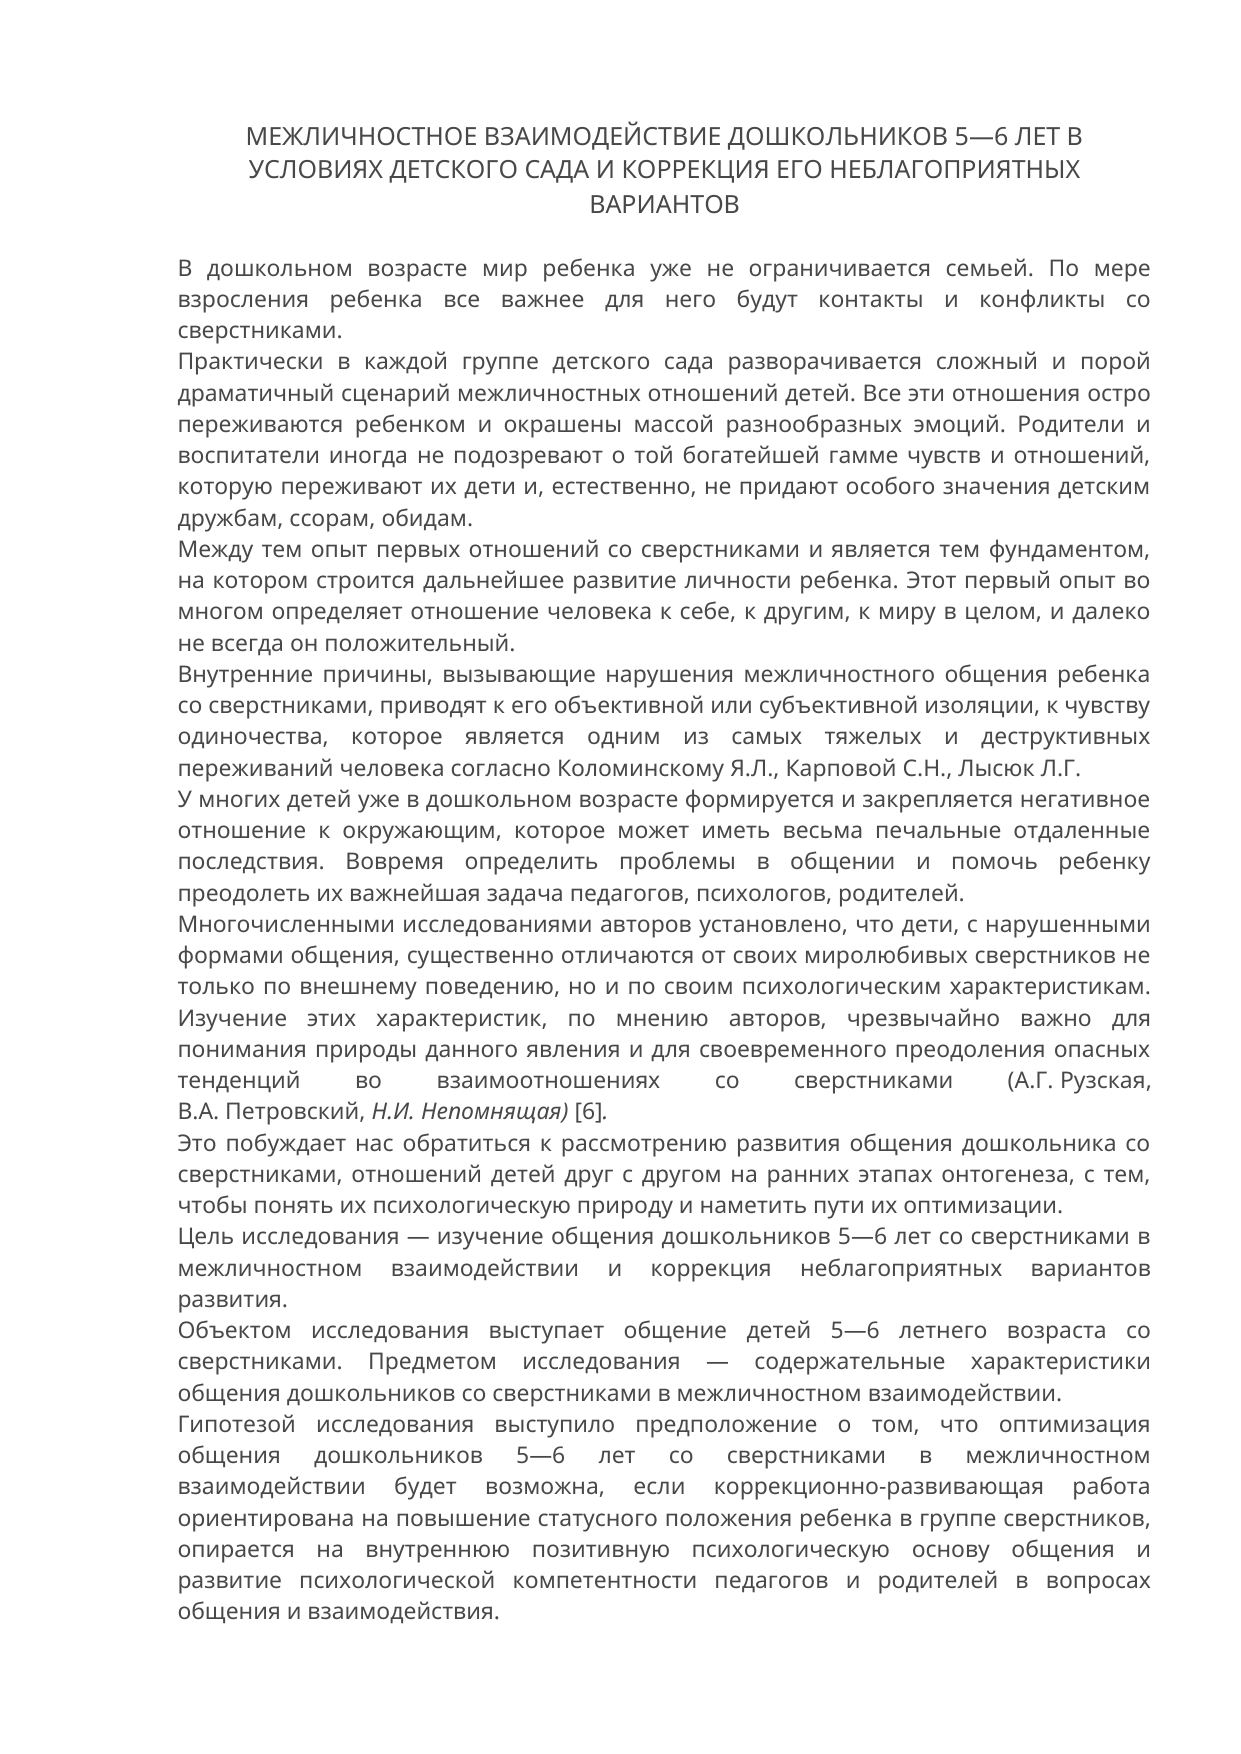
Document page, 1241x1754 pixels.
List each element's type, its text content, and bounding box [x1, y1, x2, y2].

text Практически в каждой группе детского сада разворачивается сложный и порой драматичный сценарий межличностных отношений детей. Все эти отношения остро переживаются ребенком и окрашены массой разнообразных эмоций. Родители и воспитатели иногда не подозревают о той богатейшей гамме чувств и отношений, которую переживают их дети и, естественно, не придают особого значения детским дружбам, ссорам, обидам. [177, 345, 1152, 533]
text Объектом исследования выступает общение детей 5—6 летнего возраста со сверстниками. Предметом исследования — содержательные характеристики общения дошкольников со сверстниками в межличностном взаимодействии. [177, 1314, 1152, 1408]
text Многочисленными исследованиями авторов установлено, что дети, с нарушенными формами общения, существенно отличаются от своих миролюбивых сверстников не только по внешнему поведению, но и по своим психологическим характеристикам. Изучение этих характеристик, по мнению авторов, чрезвычайно важно для понимания природы данного явления и для своевременного преодоления опасных тенденций во взаимоотношениях со сверстниками (А.Г. Рузская, В.А. Петровский, Н.И. Непомнящая) [6]. [177, 908, 1152, 1127]
text Гипотезой исследования выступило предположение о том, что оптимизация общения дошкольников 5—6 лет со сверстниками в межличностном взаимодействии будет возможна, если коррекционно-развивающая работа ориентирована на повышение статусного положения ребенка в группе сверстников, опирается на внутреннюю позитивную психологическую основу общения и развитие психологической компетентности педагогов и родителей в вопросах общения и взаимодействия. [177, 1408, 1152, 1627]
text МЕЖЛИЧНОСТНОЕ ВЗАИМОДЕЙСТВИЕ ДОШКОЛЬНИКОВ 5—6 ЛЕТ В УСЛОВИЯХ ДЕТСКОГО САДА И КОРРЕКЦИЯ ЕГО НЕБЛАГОПРИЯТНЫХ ВАРИАНТОВ [177, 118, 1152, 220]
text У многих детей уже в дошкольном возрасте формируется и закрепляется негативное отношение к окружающим, которое может иметь весьма печальные отдаленные последствия. Вовремя определить проблемы в общении и помочь ребенку преодолеть их важнейшая задача педагогов, психологов, родителей. [177, 783, 1152, 908]
text В дошкольном возрасте мир ребенка уже не ограничивается семьей. По мере взросления ребенка все важнее для него будут контакты и конфликты со сверстниками. [177, 252, 1152, 345]
text Между тем опыт первых отношений со сверстниками и является тем фундаментом, на котором строится дальнейшее развитие личности ребенка. Этот первый опыт во многом определяет отношение человека к себе, к другим, к миру в целом, и далеко не всегда он положительный. [177, 533, 1152, 658]
text Цель исследования — изучение общения дошкольников 5—6 лет со сверстниками в межличностном взаимодействии и коррекция неблагоприятных вариантов развития. [177, 1220, 1152, 1314]
text Внутренние причины, вызывающие нарушения межличностного общения ребенка со сверстниками, приводят к его объективной или субъективной изоляции, к чувству одиночества, которое является одним из самых тяжелых и деструктивных переживаний человека согласно Коломинскому Я.Л., Карповой С.Н., Лысюк Л.Г. [177, 658, 1152, 783]
text Это побуждает нас обратиться к рассмотрению развития общения дошкольника со сверстниками, отношений детей друг с другом на ранних этапах онтогенеза, с тем, чтобы понять их психологическую природу и наметить пути их оптимизации. [177, 1127, 1152, 1220]
